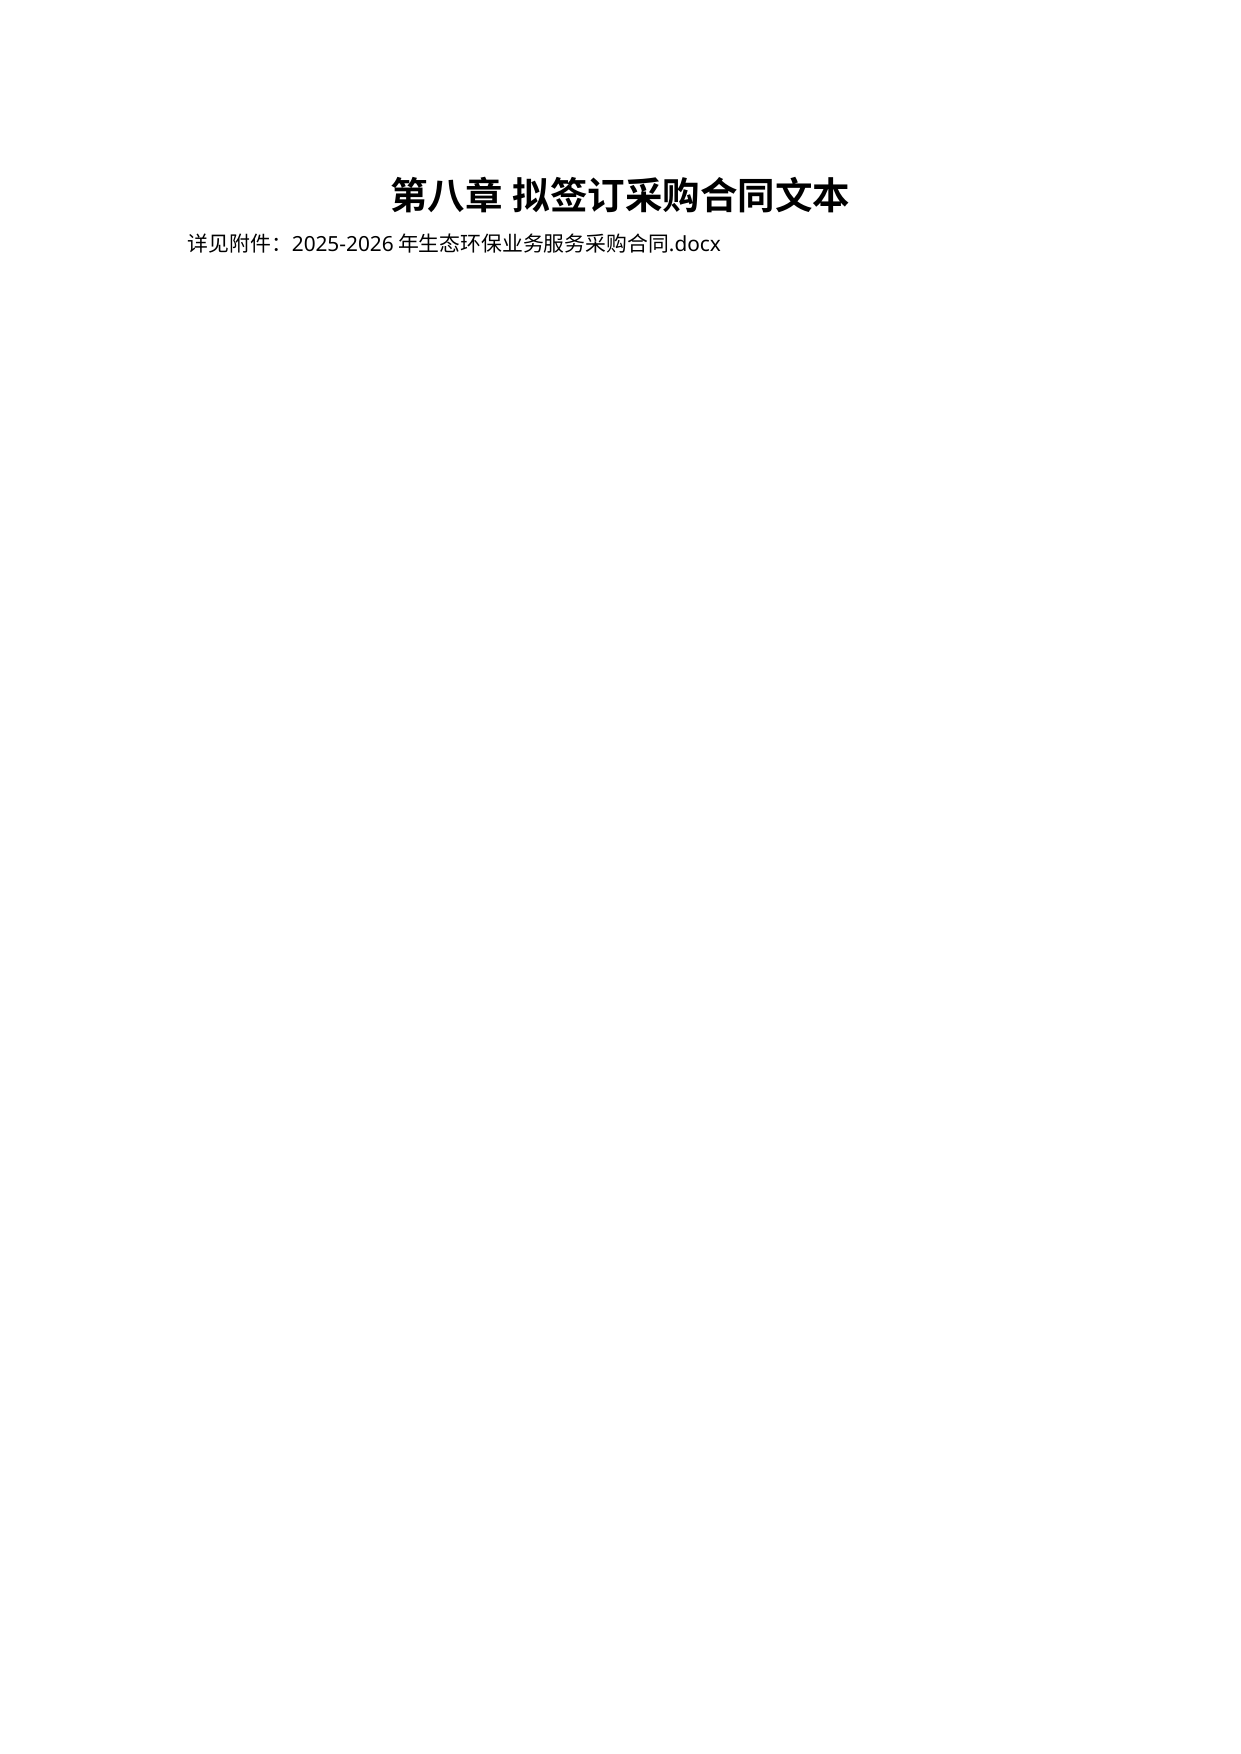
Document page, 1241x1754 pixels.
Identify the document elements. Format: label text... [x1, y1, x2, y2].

text 第八章 拟签订采购合同文本 [187, 162, 1053, 227]
text 详见附件：2025-2026年生态环保业务服务采购合同.docx [187, 227, 1053, 259]
